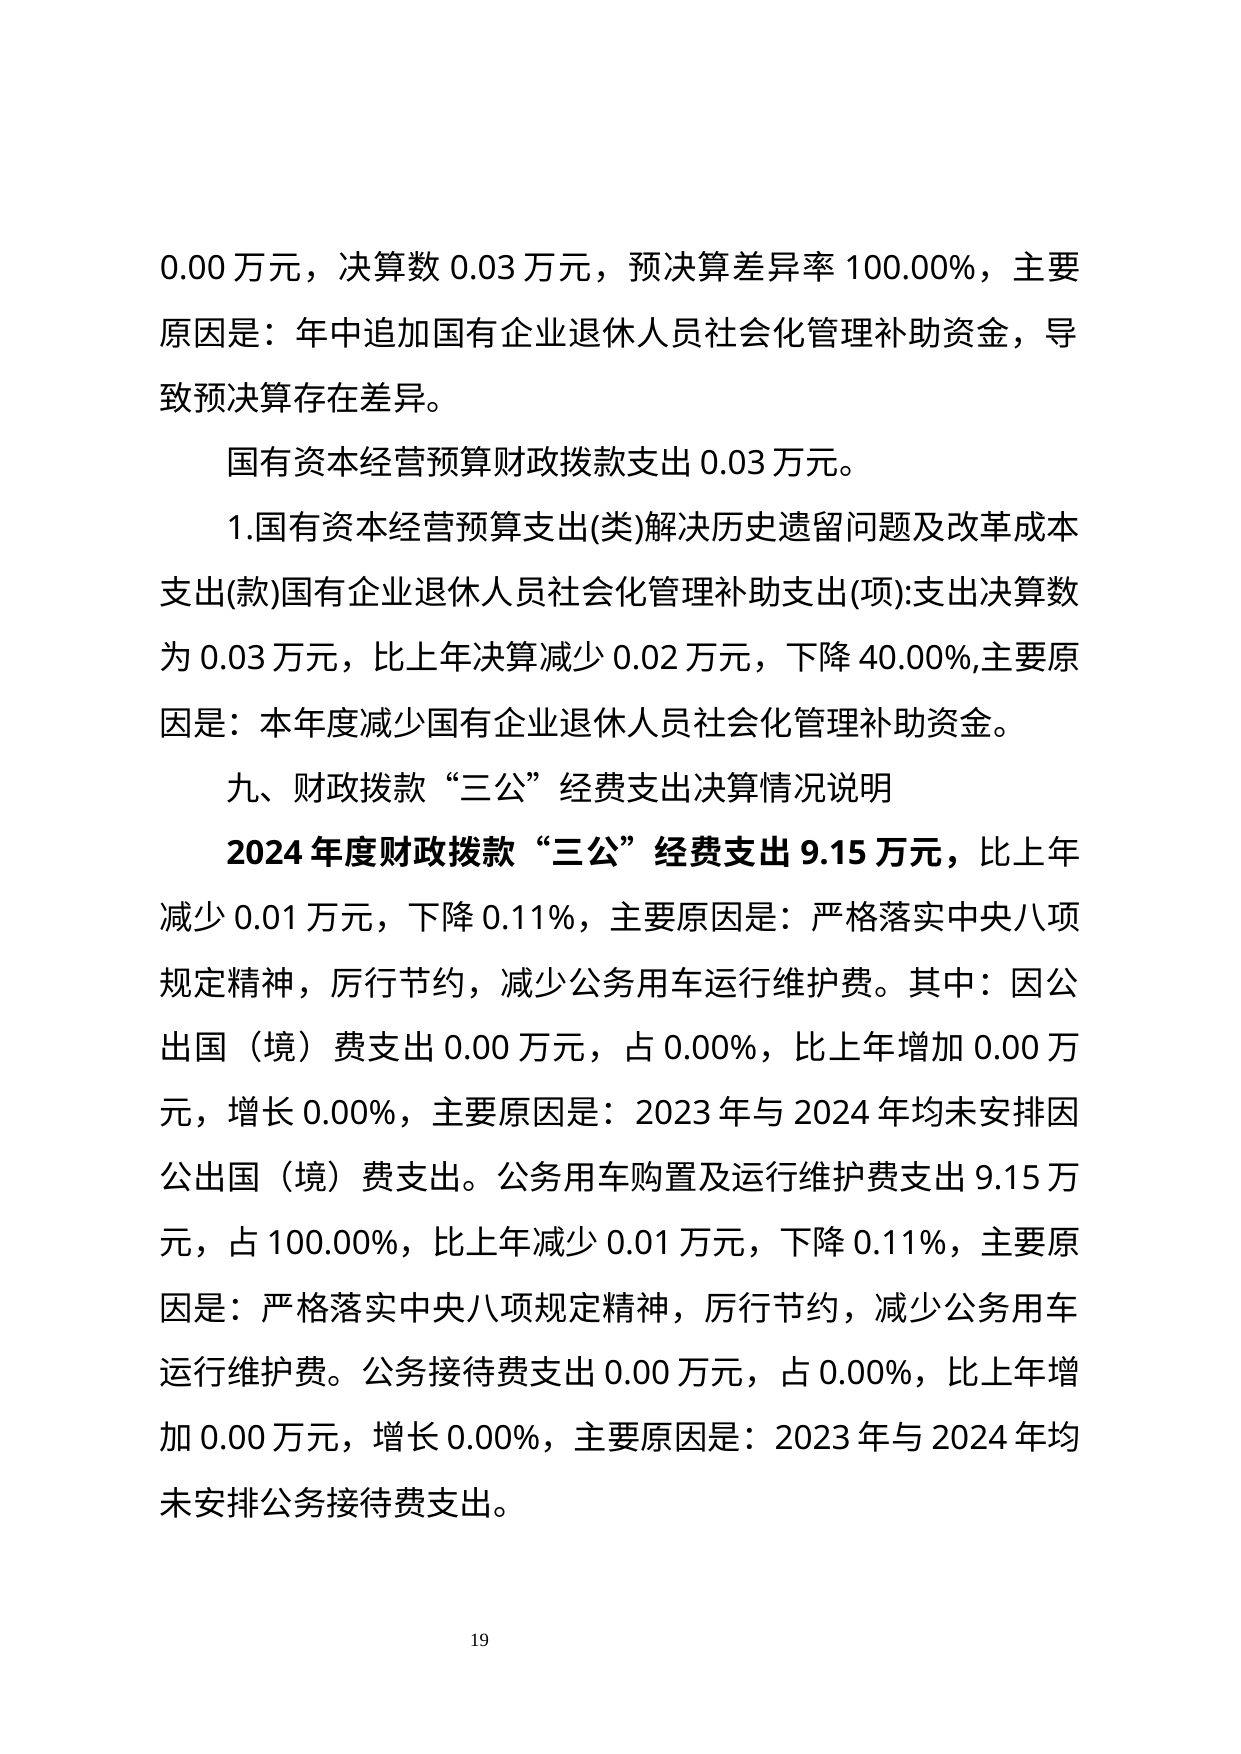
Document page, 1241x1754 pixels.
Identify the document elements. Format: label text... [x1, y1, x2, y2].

text 国有资本经营预算财政拨款支出0.03万元。 [159, 428, 1081, 493]
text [159, 233, 1081, 428]
text 1.国有资本经营预算支出(类)解决历史遗留问题及改革成本支出(款)国有企业退休人员社会化管理补助支出(项):支出决算数为0.03万元，比上年决算减少0.02万元，下降40.00%,主要原因是：本年度减少国有企业退休人员社会化管理补助资金。 [159, 493, 1081, 753]
text 2024年度财政拨款“三公”经费支出9.15万元，比上年减少0.01万元，下降0.11%，主要原因是：严格落实中央八项规定精神，厉行节约，减少公务用车运行维护费。其中：因公出国（境）费支出0.00万元，占0.00%，比上年增加0.00万元，增长0.00%，主要原因是：2023年与2024年均未安排因公出国（境）费支出。公务用车购置及运行维护费支出9.15万元，占100.00%，比上年减少0.01万元，下降0.11%，主要原因是：严格落实中央八项规定精神，厉行节约，减少公务用车运行维护费。公务接待费支出0.00万元，占0.00%，比上年增加0.00万元，增长0.00%，主要原因是：2023年与2024年均未安排公务接待费支出。 [159, 818, 1081, 1533]
text 九、财政拨款“三公”经费支出决算情况说明 [159, 753, 1081, 818]
